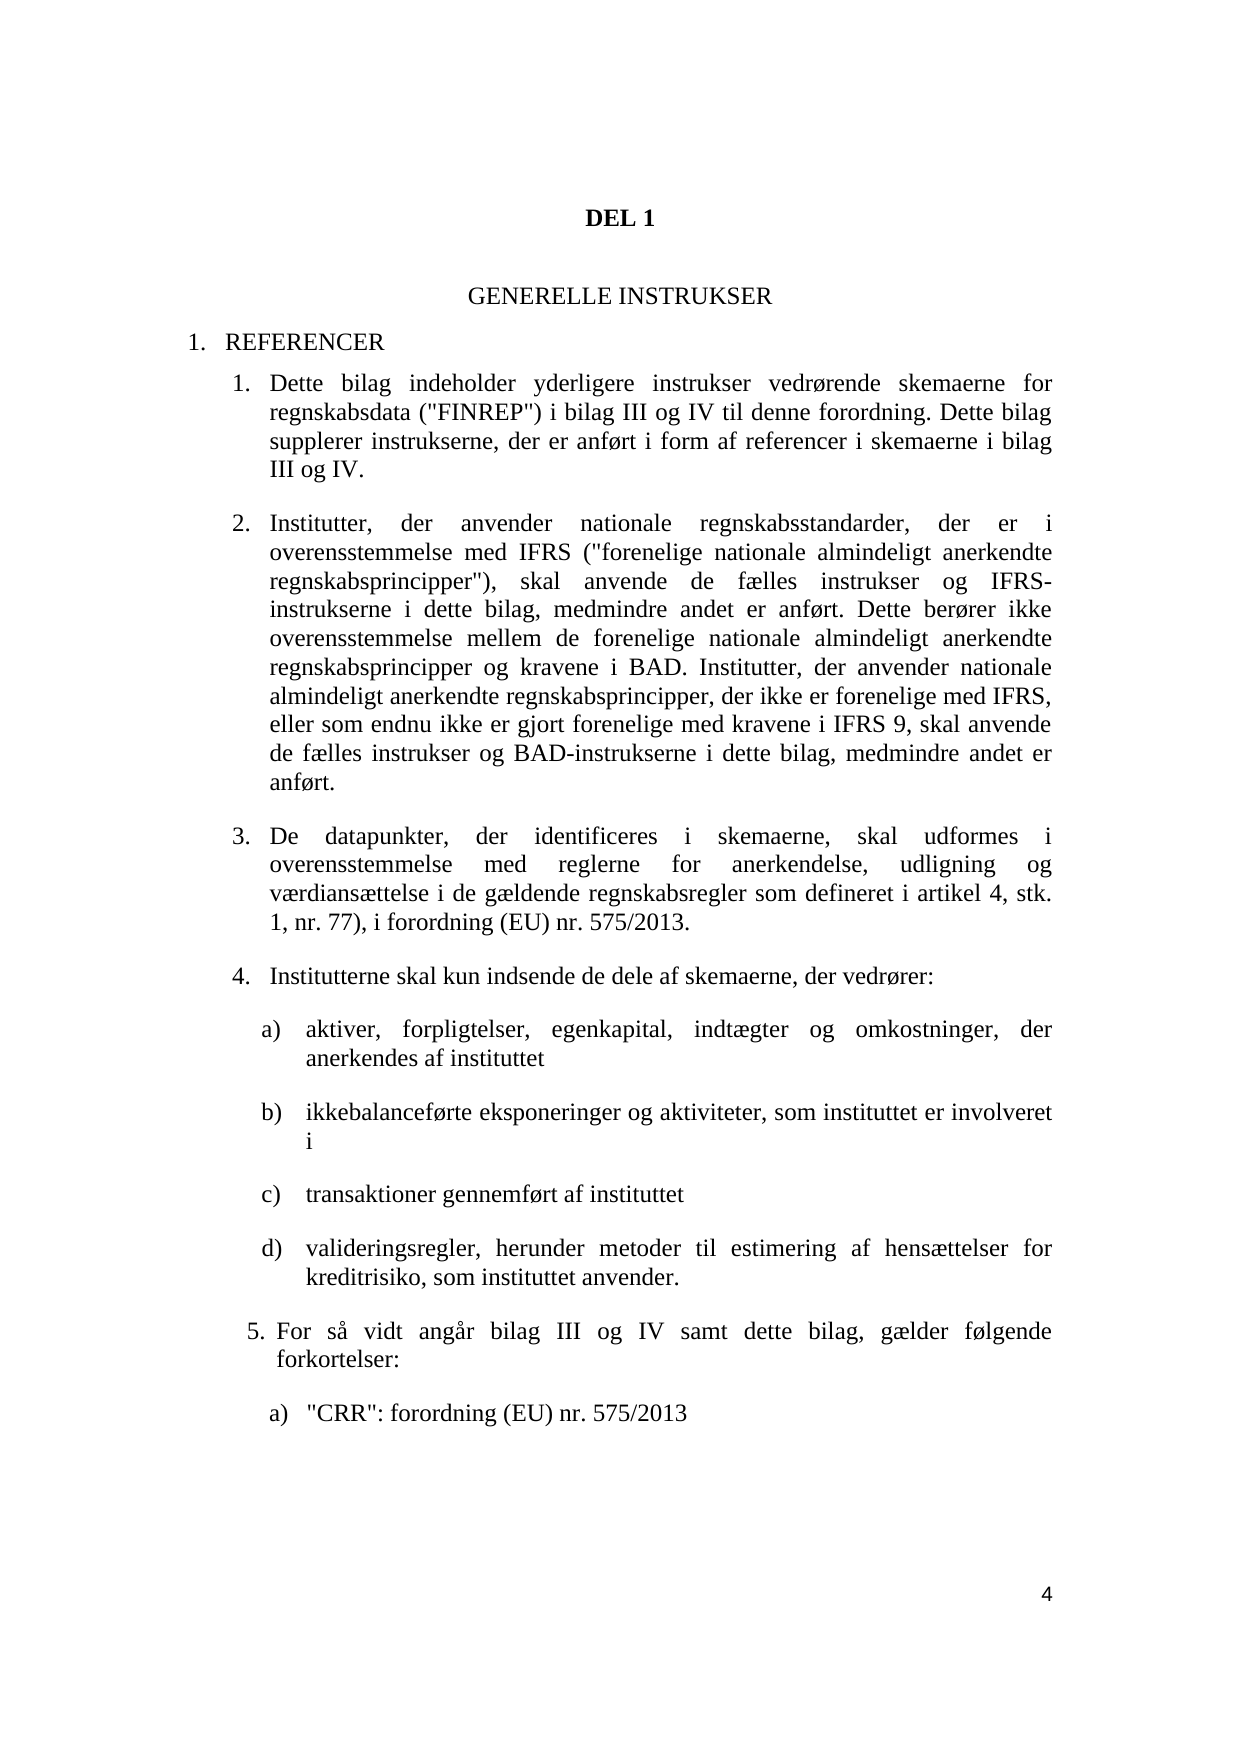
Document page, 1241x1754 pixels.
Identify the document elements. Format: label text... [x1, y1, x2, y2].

list "CRR": forordning (EU) nr. 575/2013 [269, 1398, 1053, 1427]
text De datapunkter, der identificeres i skemaerne, skal udformes i overensstemmelse med reglerne for anerkendelse, udligning og værdiansættelse i de gældende regnskabsregler som defineret i artikel 4, stk. 1, nr. 77), i forordning (EU) nr. 575/2013. [232, 821, 1053, 936]
list valideringsregler, herunder metoder til estimering af hensættelser for kreditrisiko, som instituttet anvender. [261, 1233, 1053, 1291]
subtitle Referencer [187, 327, 1053, 356]
list ikkebalanceførte eksponeringer og aktiviteter, som instituttet er involveret i [261, 1097, 1053, 1154]
text Institutter, der anvender nationale regnskabsstandarder, der er i overensstemmelse med IFRS ("forenelige nationale almindeligt anerkendte regnskabsprincipper"), skal anvende de fælles instrukser og IFRS-instrukserne i dette bilag, medmindre andet er anført. Dette berører ikke overensstemmelse mellem de forenelige nationale almindeligt anerkendte regnskabsprincipper og kravene i BAD. Institutter, der anvender nationale almindeligt anerkendte regnskabsprincipper, der ikke er forenelige med IFRS, eller som endnu ikke er gjort forenelige med kravene i IFRS 9, skal anvende de fælles instrukser og BAD-instrukserne i dette bilag, medmindre andet er anført. [232, 508, 1053, 796]
text For så vidt angår bilag III og IV samt dette bilag, gælder følgende forkortelser: [247, 1316, 1053, 1373]
subtitle Generelle instrukser [187, 281, 1053, 310]
text Institutterne skal kun indsende de dele af skemaerne, der vedrører: [232, 961, 1053, 989]
text Dette bilag indeholder yderligere instrukser vedrørende skemaerne for regnskabsdata ("FINREP") i bilag III og IV til denne forordning. Dette bilag supplerer instrukserne, der er anført i form af referencer i skemaerne i bilag III og IV. [232, 368, 1053, 483]
list transaktioner gennemført af instituttet [261, 1179, 1053, 1208]
list aktiver, forpligtelser, egenkapital, indtægter og omkostninger, der anerkendes af instituttet [261, 1014, 1053, 1072]
text DEL 1 [187, 203, 1053, 231]
